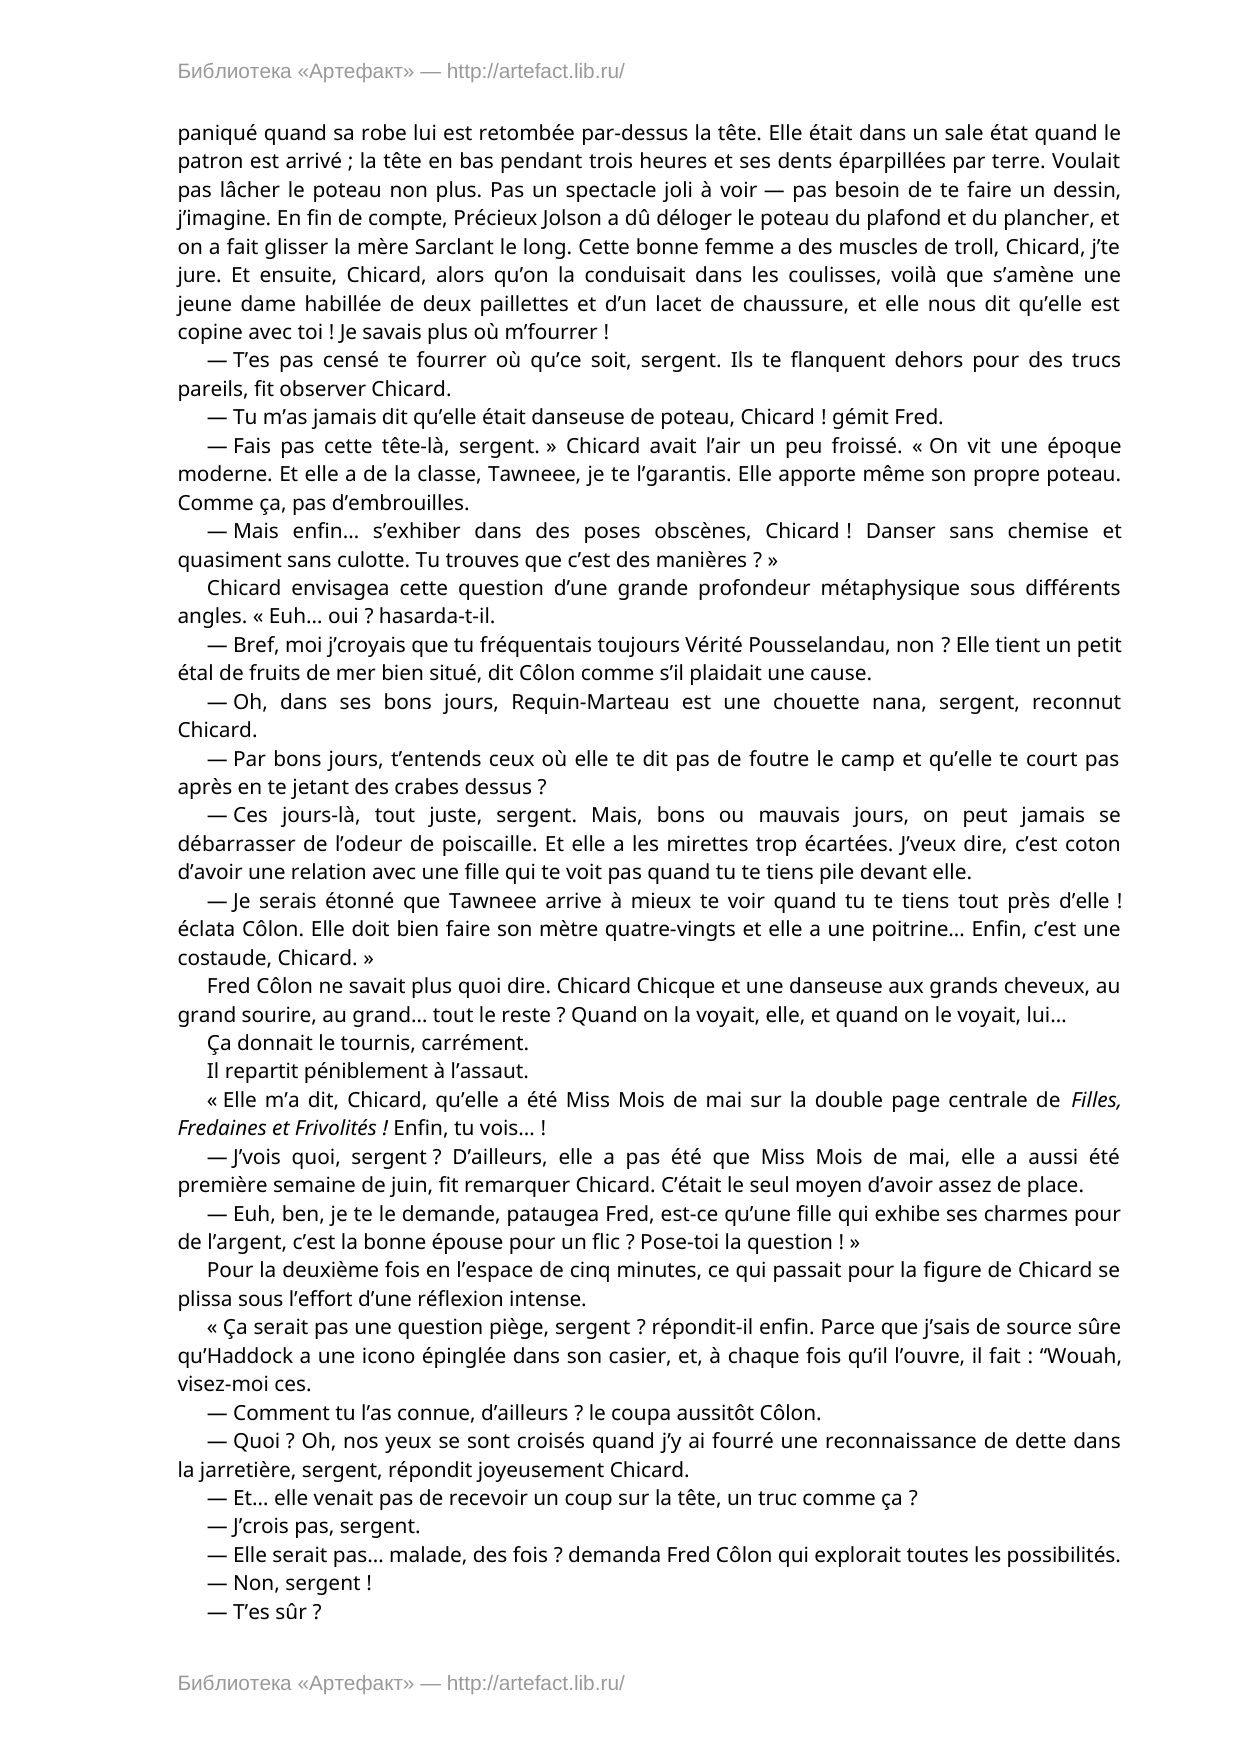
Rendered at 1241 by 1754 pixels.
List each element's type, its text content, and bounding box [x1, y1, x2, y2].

text — Bref, moi j’croyais que tu fréquentais toujours Vérité Pousselandau, non ? Elle tient un petit étal de fruits de mer bien situé, dit Côlon comme s’il plaidait une cause. [177, 630, 1122, 687]
text — Fais pas cette tête-là, sergent. » Chicard avait l’air un peu froissé. « On vit une époque moderne. Et elle a de la classe, Tawneee, je te l’garantis. Elle apporte même son propre poteau. Comme ça, pas d’embrouilles. [177, 431, 1122, 516]
text — Ces jours-là, tout juste, sergent. Mais, bons ou mauvais jours, on peut jamais se débarrasser de l’odeur de poiscaille. Et elle a les mirettes trop écartées. J’veux dire, c’est coton d’avoir une relation avec une fille qui te voit pas quand tu te tiens pile devant elle. [177, 801, 1122, 886]
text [177, 118, 1122, 346]
text — Quoi ? Oh, nos yeux se sont croisés quand j’y ai fourré une reconnaissance de dette dans la jarretière, sergent, répondit joyeusement Chicard. [177, 1426, 1122, 1483]
text Chicard envisagea cette question d’une grande profondeur métaphysique sous différents angles. « Euh… oui ? hasarda-t-il. [177, 573, 1122, 630]
text « Elle m’a dit, Chicard, qu’elle a été Miss Mois de mai sur la double page centrale de Filles, Fredaines et Frivolités ! Enfin, tu vois… ! [177, 1085, 1122, 1142]
text Fred Côlon ne savait plus quoi dire. Chicard Chicque et une danseuse aux grands cheveux, au grand sourire, au grand… tout le reste ? Quand on la voyait, elle, et quand on le voyait, lui… [177, 971, 1122, 1028]
text — Oh, dans ses bons jours, Requin-Marteau est une chouette nana, sergent, reconnut Chicard. [177, 687, 1122, 744]
text « Ça serait pas une question piège, sergent ? répondit-il enfin. Parce que j’sais de source sûre qu’Haddock a une icono épinglée dans son casier, et, à chaque fois qu’il l’ouvre, il fait : “Wouah, visez-moi ces. [177, 1312, 1122, 1398]
text — Et… elle venait pas de recevoir un coup sur la tête, un truc comme ça ? [177, 1483, 1122, 1512]
text — Elle serait pas… malade, des fois ? demanda Fred Côlon qui explorait toutes les possibilités. [177, 1540, 1122, 1568]
text Pour la deuxième fois en l’espace de cinq minutes, ce qui passait pour la figure de Chicard se plissa sous l’effort d’une réflexion intense. [177, 1256, 1122, 1312]
text Il repartit péniblement à l’assaut. [177, 1057, 1122, 1085]
text Ça donnait le tournis, carrément. [177, 1028, 1122, 1057]
text — T’es pas censé te fourrer où qu’ce soit, sergent. Ils te flanquent dehors pour des trucs pareils, fit observer Chicard. [177, 346, 1122, 402]
text — Par bons jours, t’entends ceux où elle te dit pas de foutre le camp et qu’elle te court pas après en te jetant des crabes dessus ? [177, 744, 1122, 801]
text — J’crois pas, sergent. [177, 1512, 1122, 1540]
text — Je serais étonné que Tawneee arrive à mieux te voir quand tu te tiens tout près d’elle ! éclata Côlon. Elle doit bien faire son mètre quatre-vingts et elle a une poitrine… Enfin, c’est une costaude, Chicard. » [177, 886, 1122, 971]
text — Non, sergent ! [177, 1568, 1122, 1597]
text — J’vois quoi, sergent ? D’ailleurs, elle a pas été que Miss Mois de mai, elle a aussi été première semaine de juin, fit remarquer Chicard. C’était le seul moyen d’avoir assez de place. [177, 1142, 1122, 1199]
text — Tu m’as jamais dit qu’elle était danseuse de poteau, Chicard ! gémit Fred. [177, 402, 1122, 431]
text — Mais enfin… s’exhiber dans des poses obscènes, Chicard ! Danser sans chemise et quasiment sans culotte. Tu trouves que c’est des manières ? » [177, 516, 1122, 573]
text — Comment tu l’as connue, d’ailleurs ? le coupa aussitôt Côlon. [177, 1398, 1122, 1426]
text — Euh, ben, je te le demande, pataugea Fred, est-ce qu’une fille qui exhibe ses charmes pour de l’argent, c’est la bonne épouse pour un flic ? Pose-toi la question ! » [177, 1199, 1122, 1256]
text — T’es sûr ? [177, 1597, 1122, 1625]
